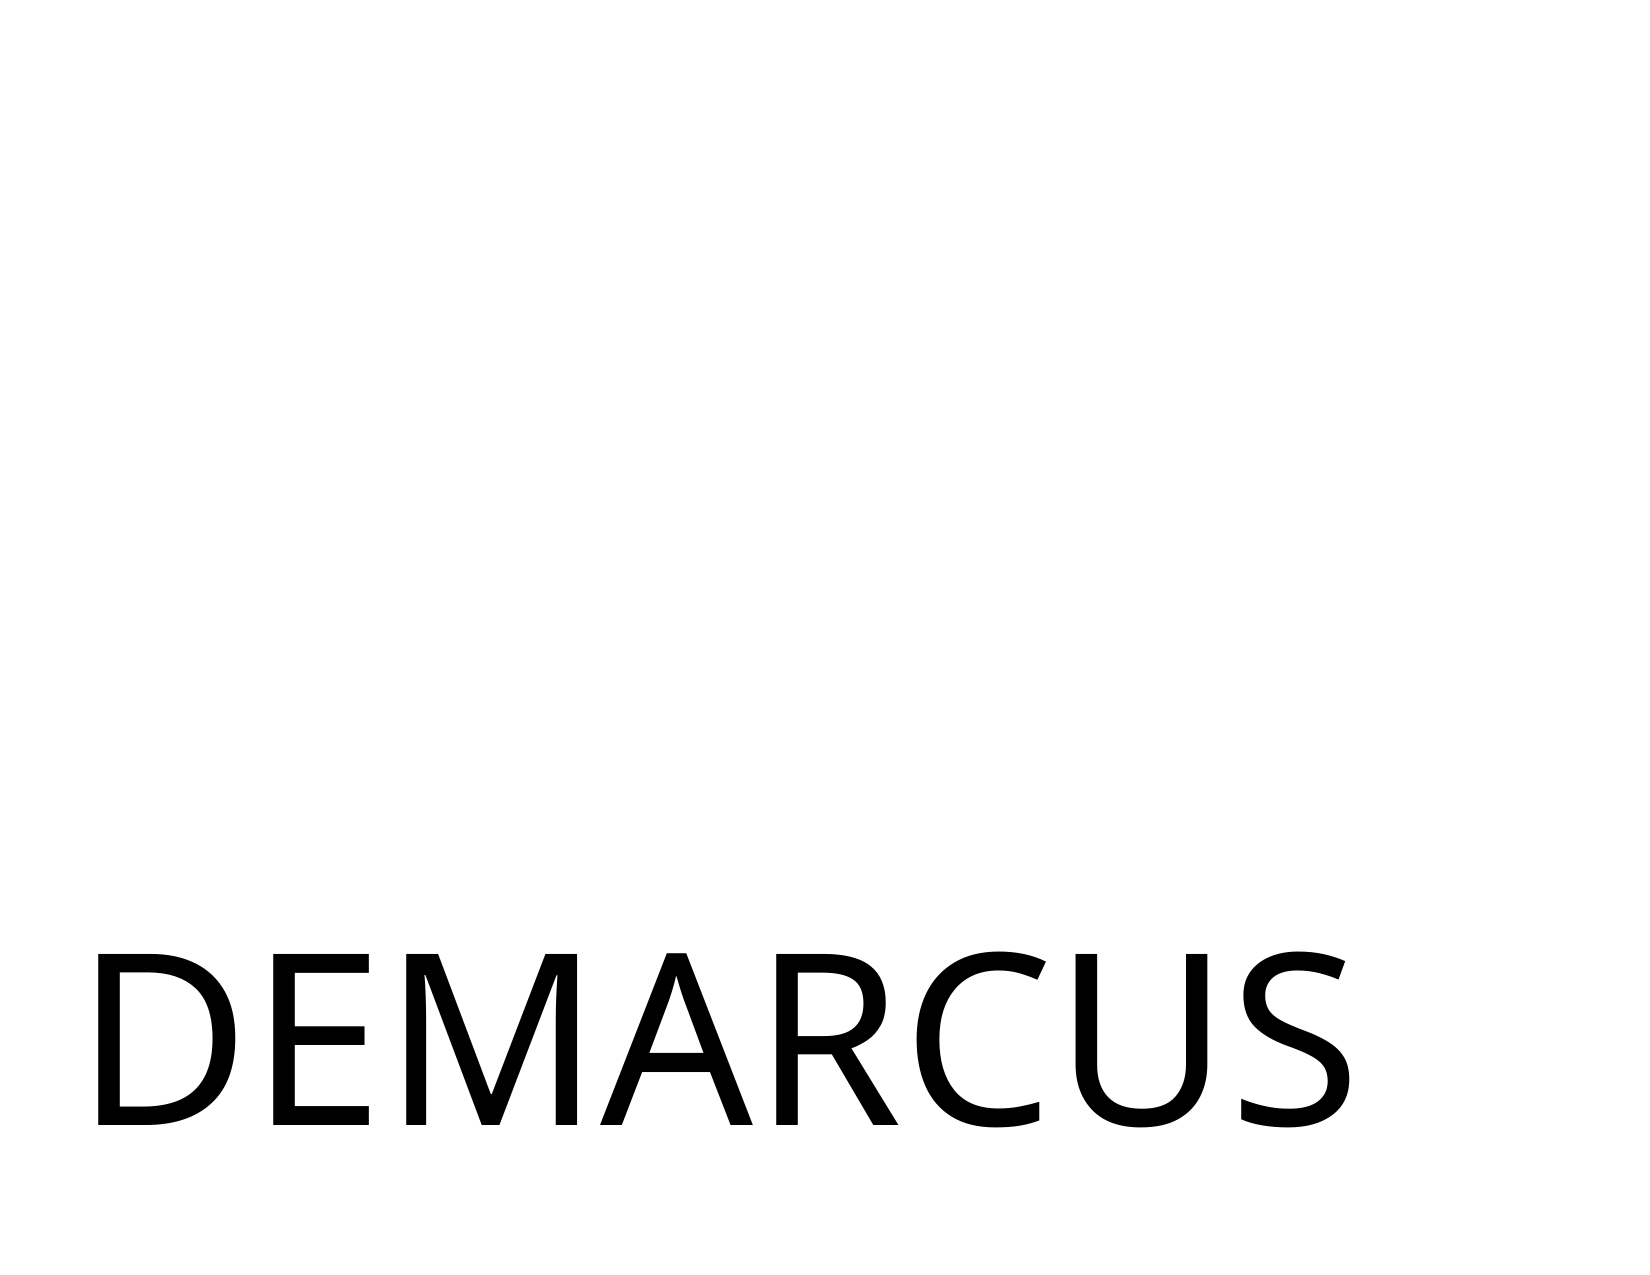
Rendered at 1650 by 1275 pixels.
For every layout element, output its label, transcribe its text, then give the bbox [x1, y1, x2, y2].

text DEMARCUS [75, 869, 1575, 1196]
